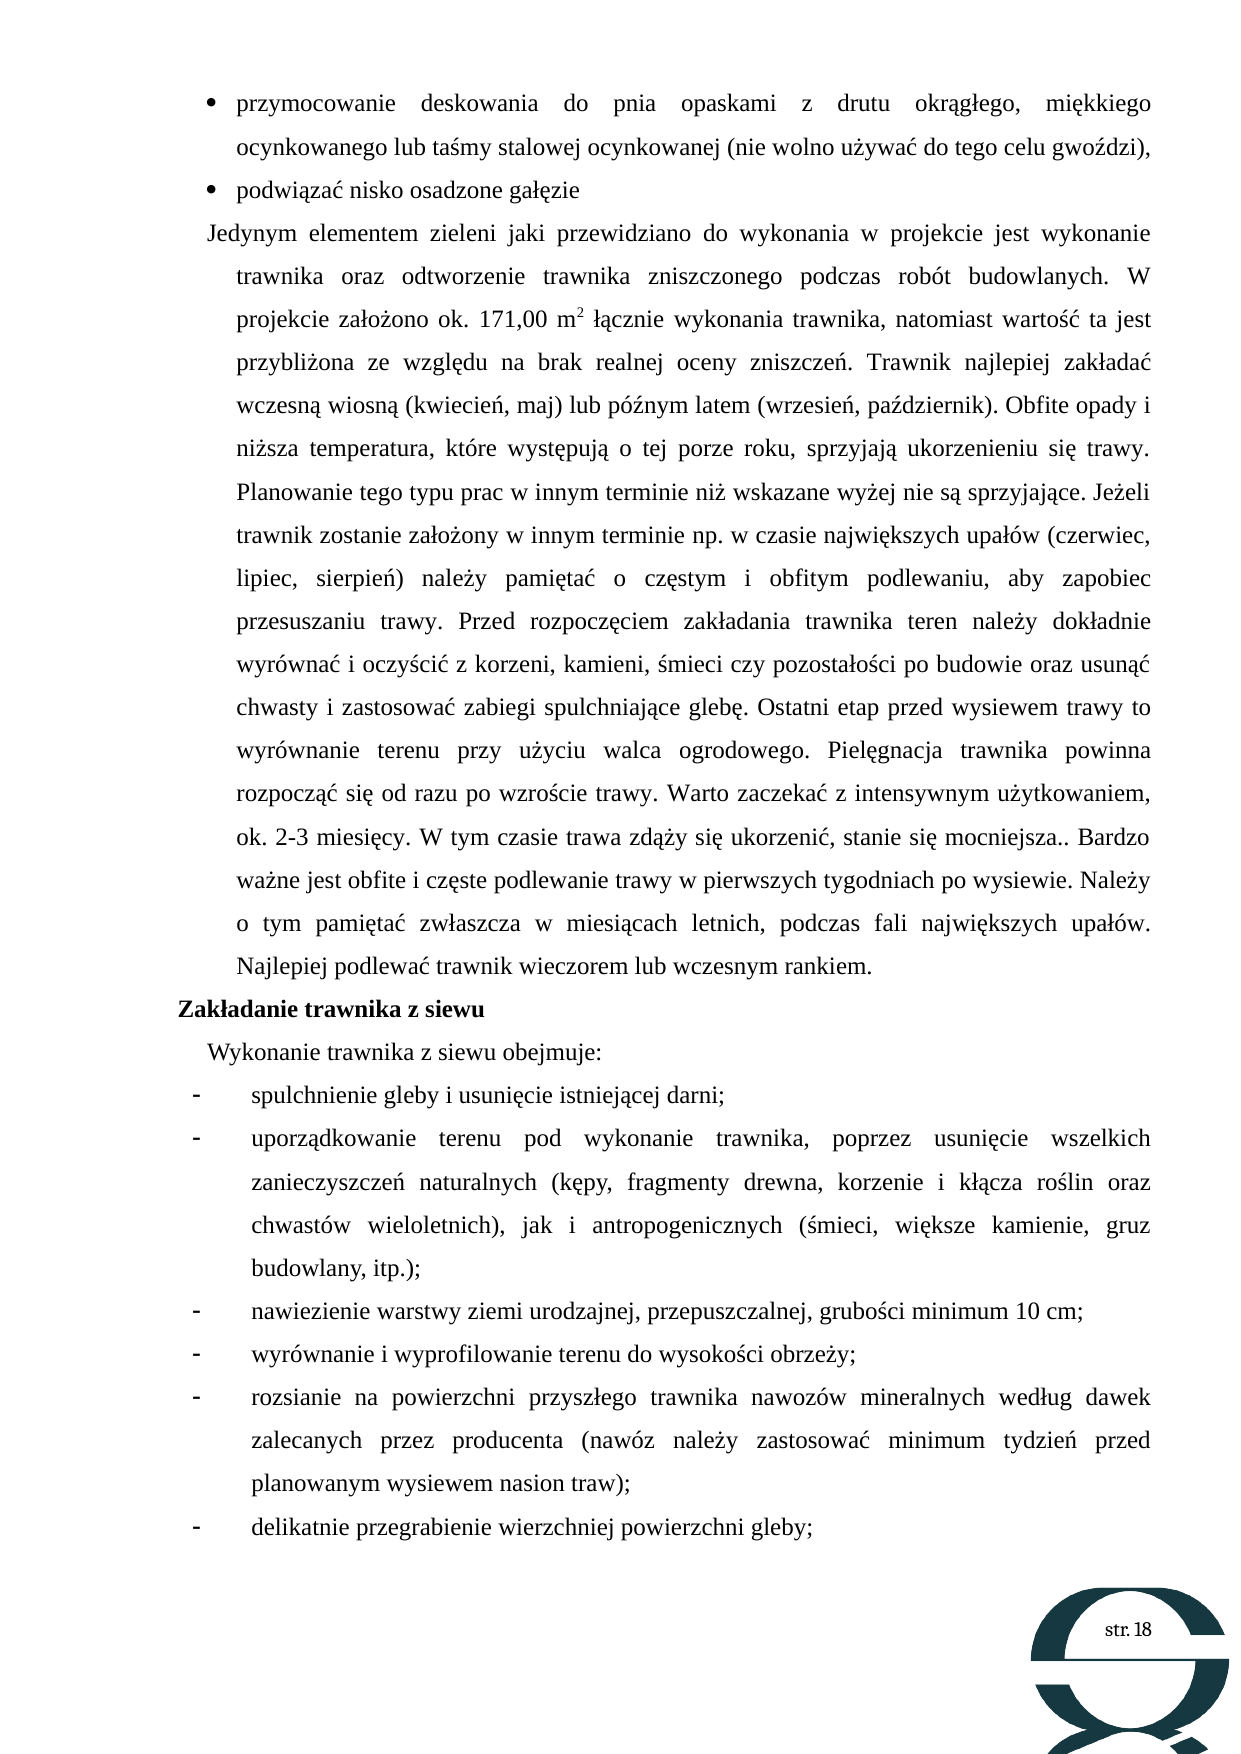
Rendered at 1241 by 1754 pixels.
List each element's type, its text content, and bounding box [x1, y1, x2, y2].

list rozsianie na powierzchni przyszłego trawnika nawozów mineralnych według dawek zalecanych przez producenta (nawóz należy zastosować minimum tydzień przed planowanym wysiewem nasion traw); [192, 1382, 1152, 1497]
text Wykonanie trawnika z siewu obejmuje: [177, 1037, 1152, 1066]
list Zakładanie trawnika z siewu [177, 994, 1152, 1023]
list nawiezienie warstwy ziemi urodzajnej, przepuszczalnej, grubości minimum 10 cm; [192, 1296, 1152, 1325]
list delikatnie przegrabienie wierzchniej powierzchni gleby; [192, 1512, 1152, 1540]
picture [1012, 1569, 1241, 1754]
list przymocowanie deskowania do pnia opaskami z drutu okrągłego, miękkiego ocynkowanego lub taśmy stalowej ocynkowanej (nie wolno używać do tego celu gwoździ), [207, 88, 1152, 160]
list spulchnienie gleby i usunięcie istniejącej darni; [192, 1080, 1152, 1109]
list wyrównanie i wyprofilowanie terenu do wysokości obrzeży; [192, 1339, 1152, 1368]
list podwiązać nisko osadzone gałęzie [207, 175, 1152, 203]
text Jedynym elementem zieleni jaki przewidziano do wykonania w projekcie jest wykonanie trawnika oraz odtworzenie trawnika zniszczonego podczas robót budowlanych. W projekcie założono ok. 171,00 m2 łącznie wykonania trawnika, natomiast wartość ta jest przybliżona ze względu na brak realnej oceny zniszczeń. Trawnik najlepiej zakładać wczesną wiosną (kwiecień, maj) lub późnym latem (wrzesień, październik). Obfite opady i niższa temperatura, które występują o tej porze roku, sprzyjają ukorzenieniu się trawy. Planowanie tego typu prac w innym terminie niż wskazane wyżej nie są sprzyjające. Jeżeli trawnik zostanie założony w innym terminie np. w czasie największych upałów (czerwiec, lipiec, sierpień) należy pamiętać o częstym i obfitym podlewaniu, aby zapobiec przesuszaniu trawy. Przed rozpoczęciem zakładania trawnika teren należy dokładnie wyrównać i oczyścić z korzeni, kamieni, śmieci czy pozostałości po budowie oraz usunąć chwasty i zastosować zabiegi spulchniające glebę. Ostatni etap przed wysiewem trawy to wyrównanie terenu przy użyciu walca ogrodowego. Pielęgnacja trawnika powinna rozpocząć się od razu po wzroście trawy. Warto zaczekać z intensywnym użytkowaniem, ok. 2-3 miesięcy. W tym czasie trawa zdąży się ukorzenić, stanie się mocniejsza.. Bardzo ważne jest obfite i częste podlewanie trawy w pierwszych tygodniach po wysiewie. Należy o tym pamiętać zwłaszcza w miesiącach letnich, podczas fali największych upałów. Najlepiej podlewać trawnik wieczorem lub wczesnym rankiem. [207, 218, 1152, 980]
list uporządkowanie terenu pod wykonanie trawnika, poprzez usunięcie wszelkich zanieczyszczeń naturalnych (kępy, fragmenty drewna, korzenie i kłącza roślin oraz chwastów wieloletnich), jak i antropogenicznych (śmieci, większe kamienie, gruz budowlany, itp.); [192, 1123, 1152, 1282]
